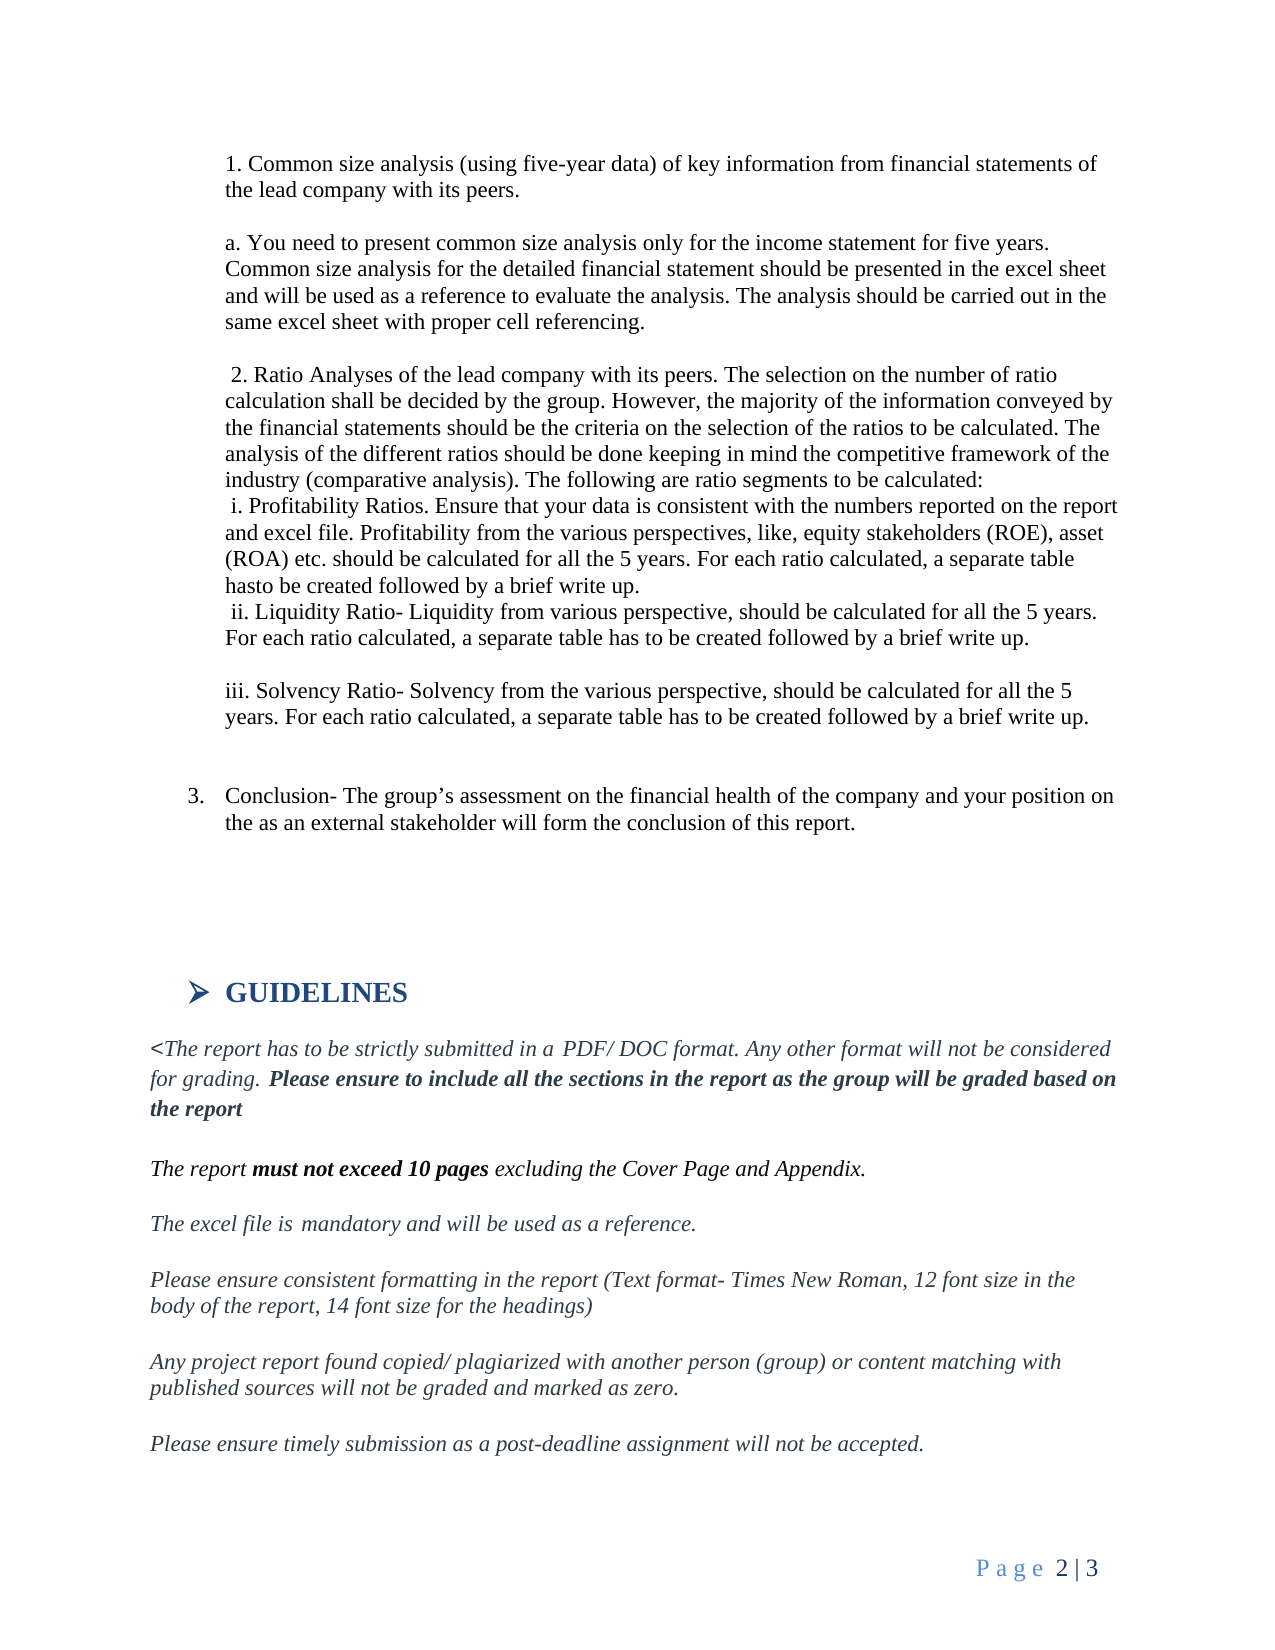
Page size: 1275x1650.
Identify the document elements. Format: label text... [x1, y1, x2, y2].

text <The report has to be strictly submitted in a PDF/ DOC format. Any other format will not be considered for grading. Please ensure to include all the sections in the report as the group will be graded based on the report [150, 1035, 1125, 1122]
text Please ensure timely submission as a post-deadline assignment will not be accepted. [150, 1429, 1125, 1456]
list a. You need to present common size analysis only for the income statement for five years. Common size analysis for the detailed financial statement should be presented in the excel sheet and will be used as a reference to evaluate the analysis. The analysis should be carried out in the same excel sheet with proper cell referencing. [225, 229, 1125, 334]
list guidelines [187, 975, 1125, 1009]
list i. Profitability Ratios. Ensure that your data is consistent with the numbers reported on the report and excel file. Profitability from the various perspectives, like, equity stakeholders (ROE), asset (ROA) etc. should be calculated for all the 5 years. For each ratio calculated, a separate table hasto be created followed by a brief write up. [225, 493, 1125, 598]
list 2. Ratio Analyses of the lead company with its peers. The selection on the number of ratio calculation shall be decided by the group. However, the majority of the information conveyed by the financial statements should be the criteria on the selection of the ratios to be calculated. The analysis of the different ratios should be done keeping in mind the competitive framework of the industry (comparative analysis). The following are ratio segments to be calculated: [225, 361, 1125, 493]
text Please ensure consistent formatting in the report (Text format- Times New Roman, 12 font size in the body of the report, 14 font size for the headings) [150, 1266, 1125, 1318]
list 1. Common size analysis (using five-year data) of key information from financial statements of the lead company with its peers. [225, 150, 1125, 203]
list ii. Liquidity Ratio- Liquidity from various perspective, should be calculated for all the 5 years. For each ratio calculated, a separate table has to be created followed by a brief write up. [225, 598, 1125, 651]
text The excel file is mandatory and will be used as a reference. [150, 1210, 1125, 1237]
list Conclusion- The group’s assessment on the financial health of the company and your position on the as an external stakeholder will form the conclusion of this report. [187, 782, 1125, 835]
list iii. Solvency Ratio- Solvency from the various perspective, should be calculated for all the 5 years. For each ratio calculated, a separate table has to be created followed by a brief write up. [225, 677, 1125, 730]
text Any project report found copied/ plagiarized with another person (group) or content matching with published sources will not be graded and marked as zero. [150, 1348, 1125, 1400]
text The report must not exceed 10 pages excluding the Cover Page and Appendix. [150, 1155, 1125, 1181]
